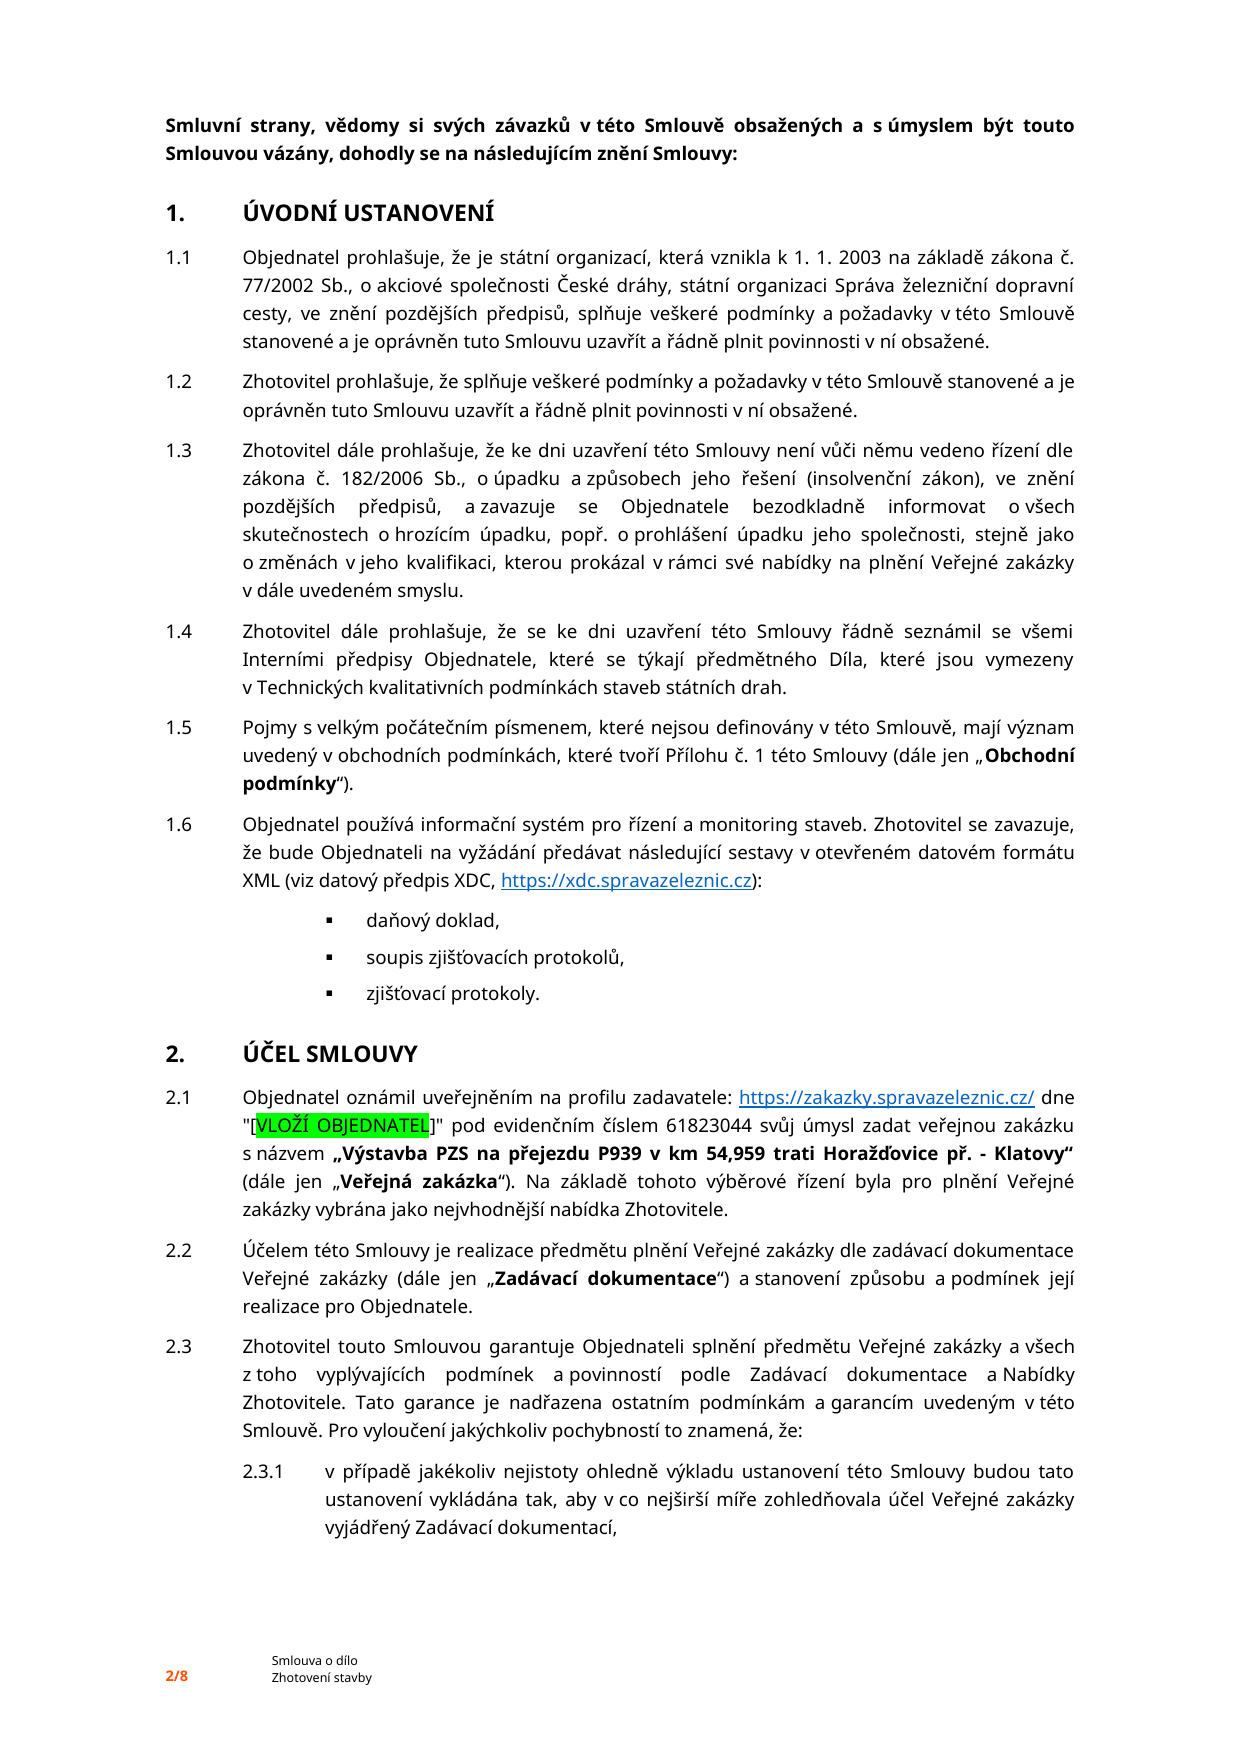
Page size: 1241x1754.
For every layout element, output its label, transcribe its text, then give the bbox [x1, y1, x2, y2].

text Účelem této Smlouvy je realizace předmětu plnění Veřejné zakázky dle zadávací dokumentace Veřejné zakázky (dále jen „Zadávací dokumentace“) a stanovení způsobu a podmínek její realizace pro Objednatele. [165, 1237, 1075, 1319]
text Zhotovitel prohlašuje, že splňuje veškeré podmínky a požadavky v této Smlouvě stanovené a je oprávněn tuto Smlouvu uzavřít a řádně plnit povinnosti v ní obsažené. [165, 369, 1075, 422]
text ÚČEL SMLOUVY [165, 1038, 1075, 1069]
text zjišťovací protokoly. [325, 980, 1075, 1006]
text ÚVODNÍ USTANOVENÍ [165, 197, 1075, 229]
text Zhotovitel dále prohlašuje, že se ke dni uzavření této Smlouvy řádně seznámil se všemi Interními předpisy Objednatele, které se týkají předmětného Díla, které jsou vymezeny v Technických kvalitativních podmínkách staveb státních drah. [165, 618, 1075, 699]
text Zhotovitel touto Smlouvou garantuje Objednateli splnění předmětu Veřejné zakázky a všech z toho vyplývajících podmínek a povinností podle Zadávací dokumentace a Nabídky Zhotovitele. Tato garance je nadřazena ostatním podmínkám a garancím uvedeným v této Smlouvě. Pro vyloučení jakýchkoliv pochybností to znamená, že: [165, 1334, 1075, 1443]
text Objednatel prohlašuje, že je státní organizací, která vznikla k 1. 1. 2003 na základě zákona č. 77/2002 Sb., o akciové společnosti České dráhy, státní organizaci Správa železniční dopravní cesty, ve znění pozdějších předpisů, splňuje veškeré podmínky a požadavky v této Smlouvě stanovené a je oprávněn tuto Smlouvu uzavřít a řádně plnit povinnosti v ní obsažené. [165, 244, 1075, 354]
text Objednatel oznámil uveřejněním na profilu zadavatele: https://zakazky.spravazeleznic.cz/ dne "[VLOŽÍ OBJEDNATEL]" pod evidenčním číslem 61823044 svůj úmysl zadat veřejnou zakázku s názvem „Výstavba PZS na přejezdu P939 v km 54,959 trati Horažďovice př. - Klatovy“ (dále jen „Veřejná zakázka“). Na základě tohoto výběrové řízení byla pro plnění Veřejné zakázky vybrána jako nejvhodnější nabídka Zhotovitele. [165, 1084, 1075, 1222]
text soupis zjišťovacích protokolů, [325, 944, 1075, 969]
text Pojmy s velkým počátečním písmenem, které nejsou definovány v této Smlouvě, mají význam uvedený v obchodních podmínkách, které tvoří Přílohu č. 1 této Smlouvy (dále jen „Obchodní podmínky“). [165, 714, 1075, 796]
text v případě jakékoliv nejistoty ohledně výkladu ustanovení této Smlouvy budou tato ustanovení vykládána tak, aby v co nejširší míře zohledňovala účel Veřejné zakázky vyjádřený Zadávací dokumentací, [242, 1458, 1075, 1540]
text daňový doklad, [325, 908, 1075, 933]
text Smluvní strany, vědomy si svých závazků v této Smlouvě obsažených a s úmyslem být touto Smlouvou vázány, dohodly se na následujícím znění Smlouvy: [165, 112, 1075, 166]
text Objednatel používá informační systém pro řízení a monitoring staveb. Zhotovitel se zavazuje, že bude Objednateli na vyžádání předávat následující sestavy v otevřeném datovém formátu XML (viz datový předpis XDC, https://xdc.spravazeleznic.cz): [165, 811, 1075, 893]
text Zhotovitel dále prohlašuje, že ke dni uzavření této Smlouvy není vůči němu vedeno řízení dle zákona č. 182/2006 Sb., o úpadku a způsobech jeho řešení (insolvenční zákon), ve znění pozdějších předpisů, a zavazuje se Objednatele bezodkladně informovat o všech skutečnostech o hrozícím úpadku, popř. o prohlášení úpadku jeho společnosti, stejně jako o změnách v jeho kvalifikaci, kterou prokázal v rámci své nabídky na plnění Veřejné zakázky v dále uvedeném smyslu. [165, 437, 1075, 603]
